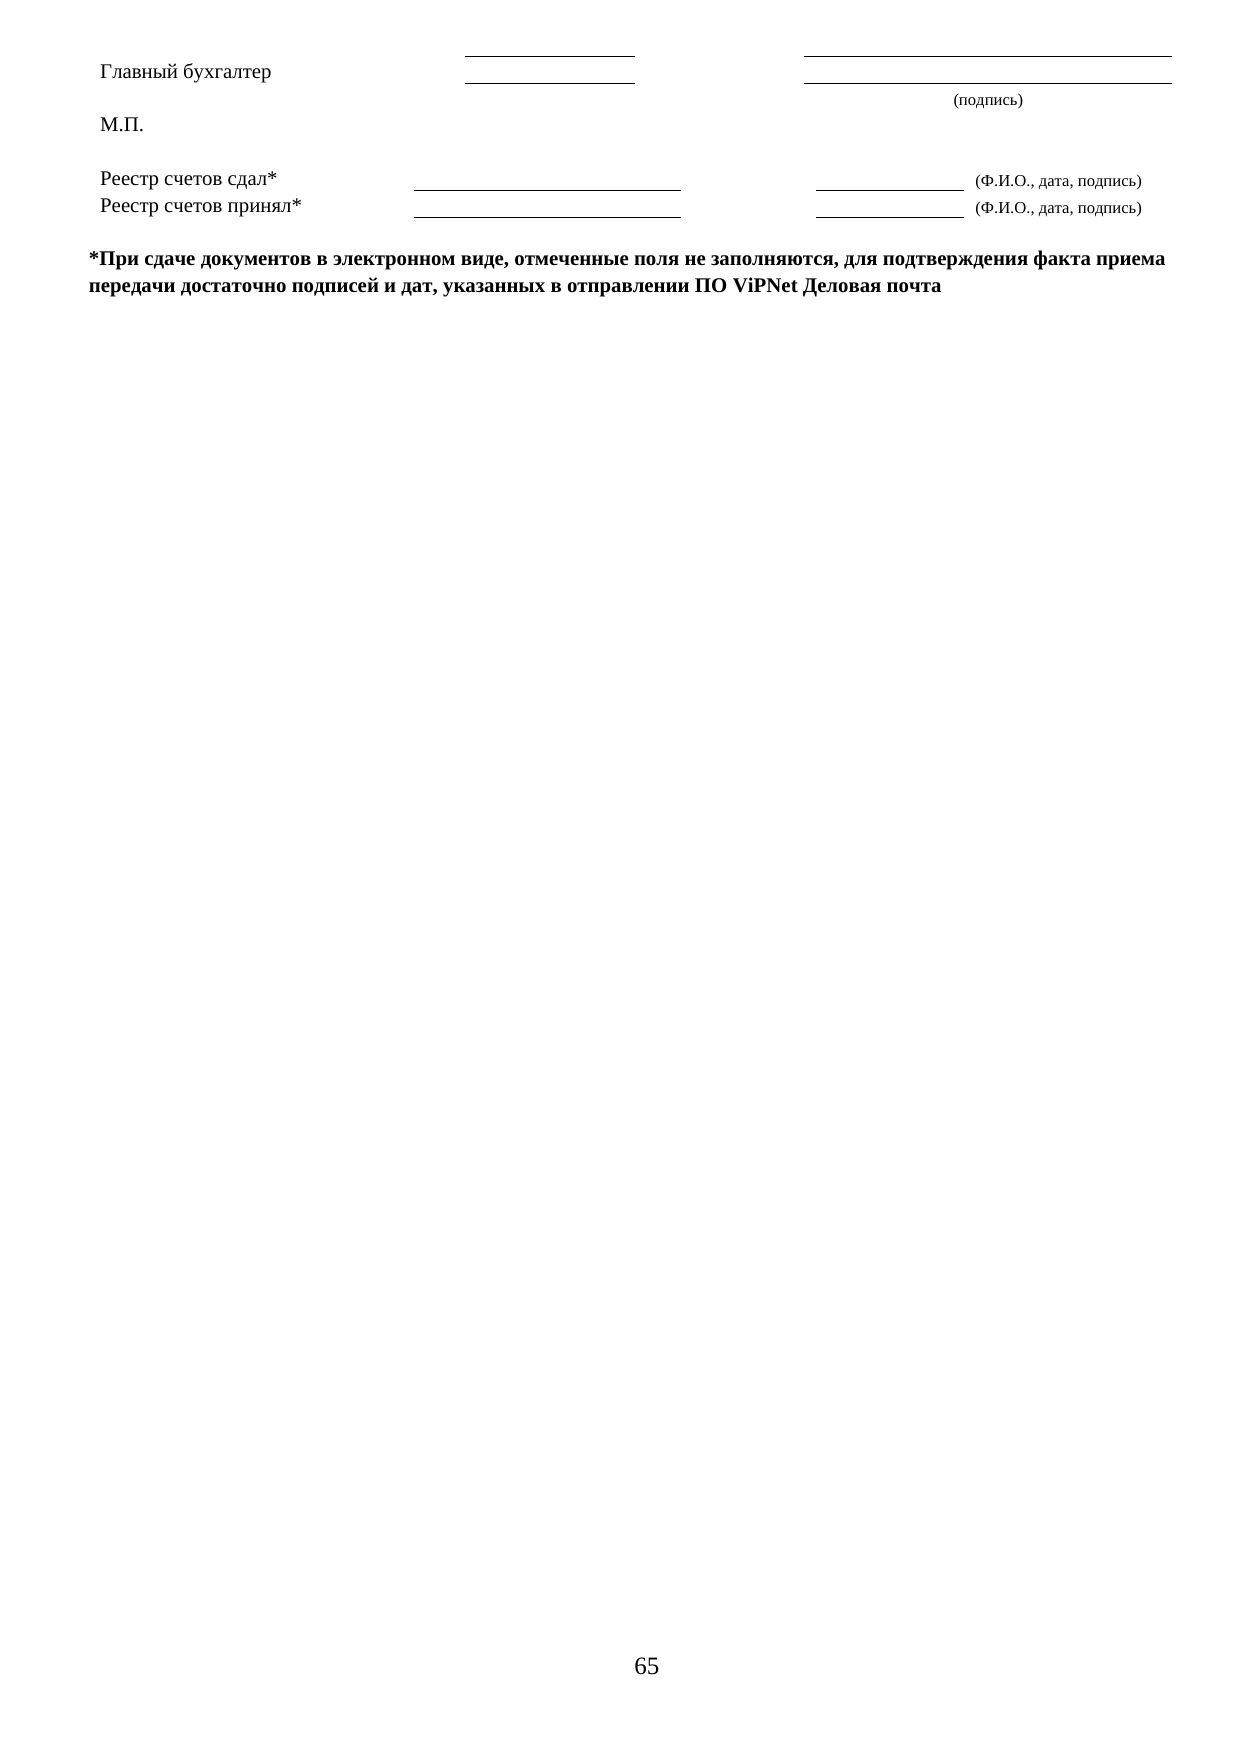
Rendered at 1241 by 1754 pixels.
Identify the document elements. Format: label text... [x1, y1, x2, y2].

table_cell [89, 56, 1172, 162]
subtitle *При сдаче документов в электронном виде, отмеченные поля не заполняются, для подтверждения факта приема передачи достаточно подписей и дат, указанных в отправлении ПО ViPNet Деловая почта [89, 246, 1205, 297]
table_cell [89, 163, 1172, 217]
